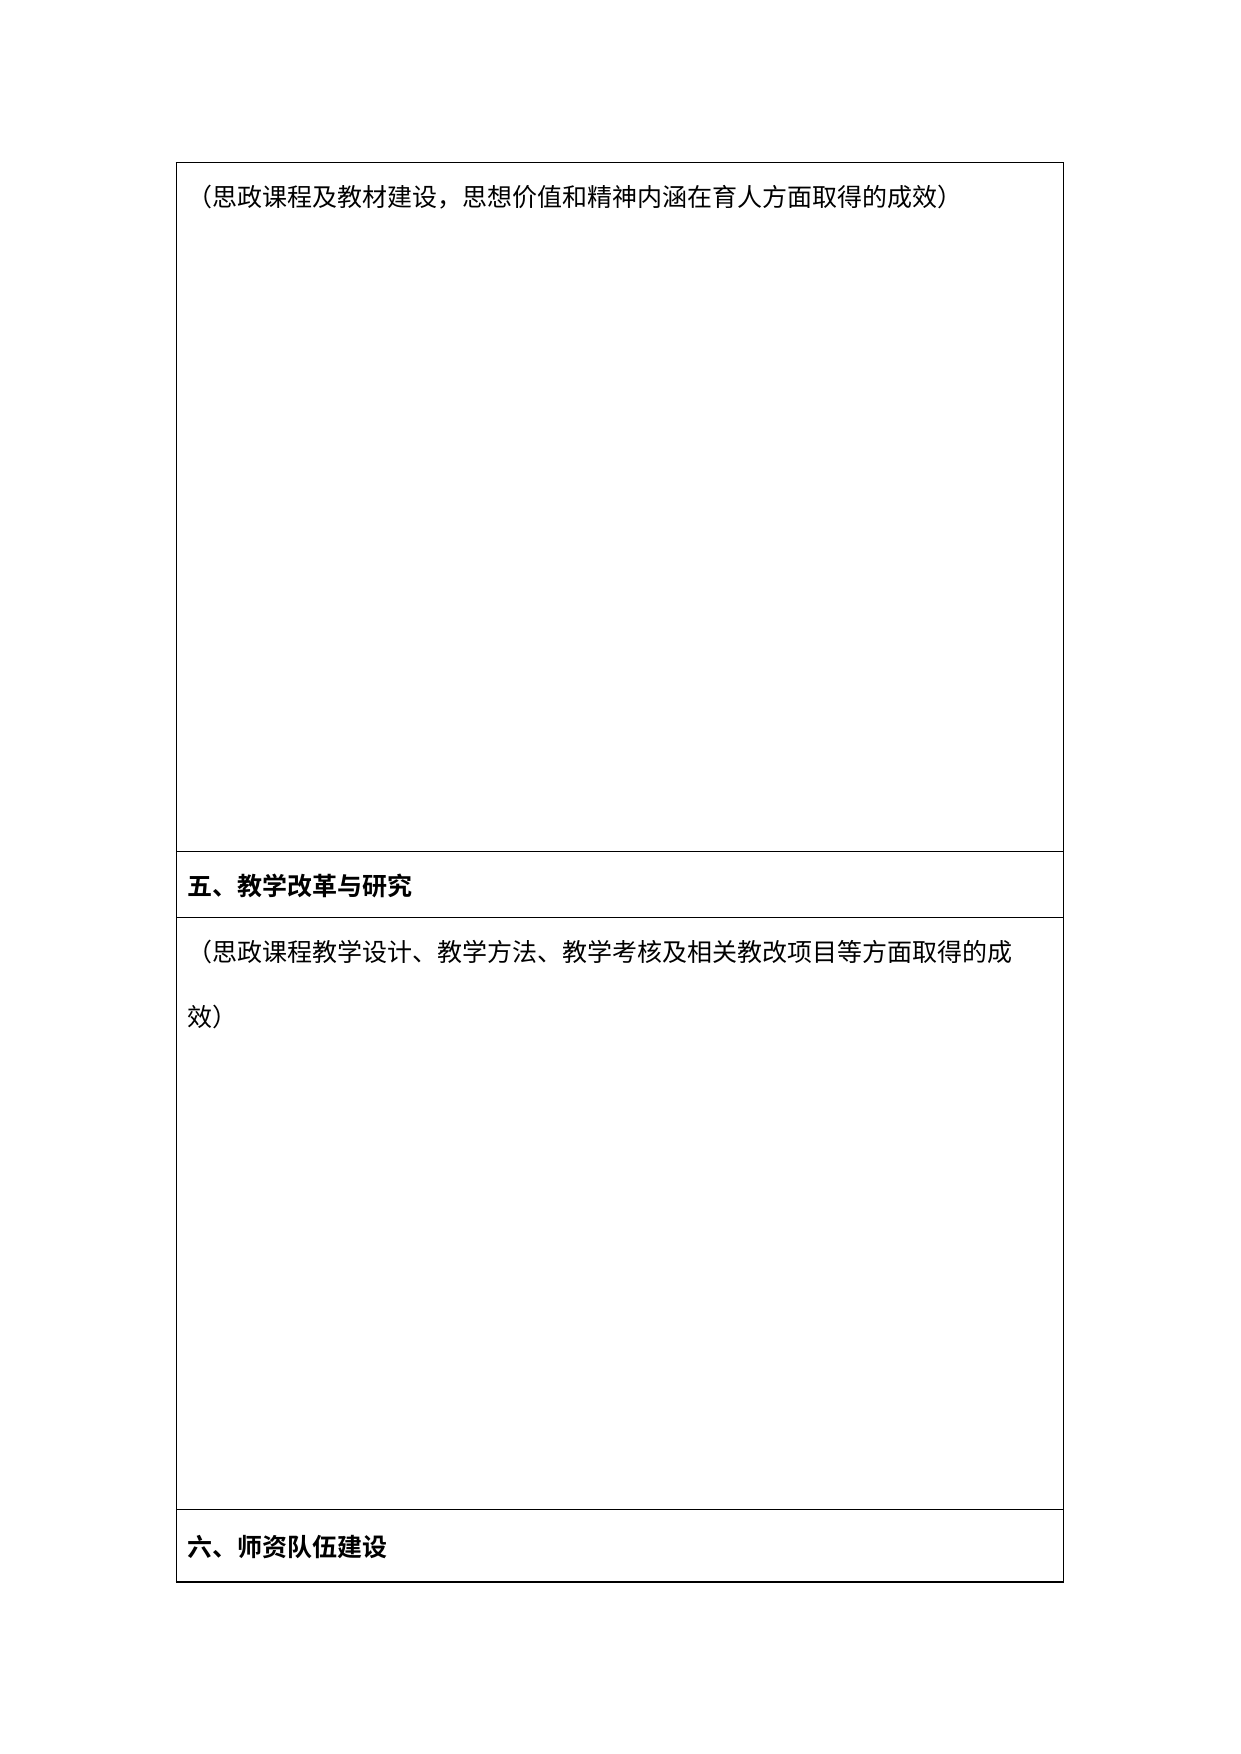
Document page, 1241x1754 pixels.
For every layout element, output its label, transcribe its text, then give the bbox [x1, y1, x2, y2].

table_cell （思政课程教学设计、教学方法、教学考核及相关教改项目等方面取得的成效） [177, 918, 1063, 1509]
table_cell （思政课程及教材建设，思想价值和精神内涵在育人方面取得的成效） [177, 163, 1063, 851]
table_cell 五、教学改革与研究 [177, 852, 1063, 917]
table_cell 六、师资队伍建设 [177, 1510, 1063, 1581]
